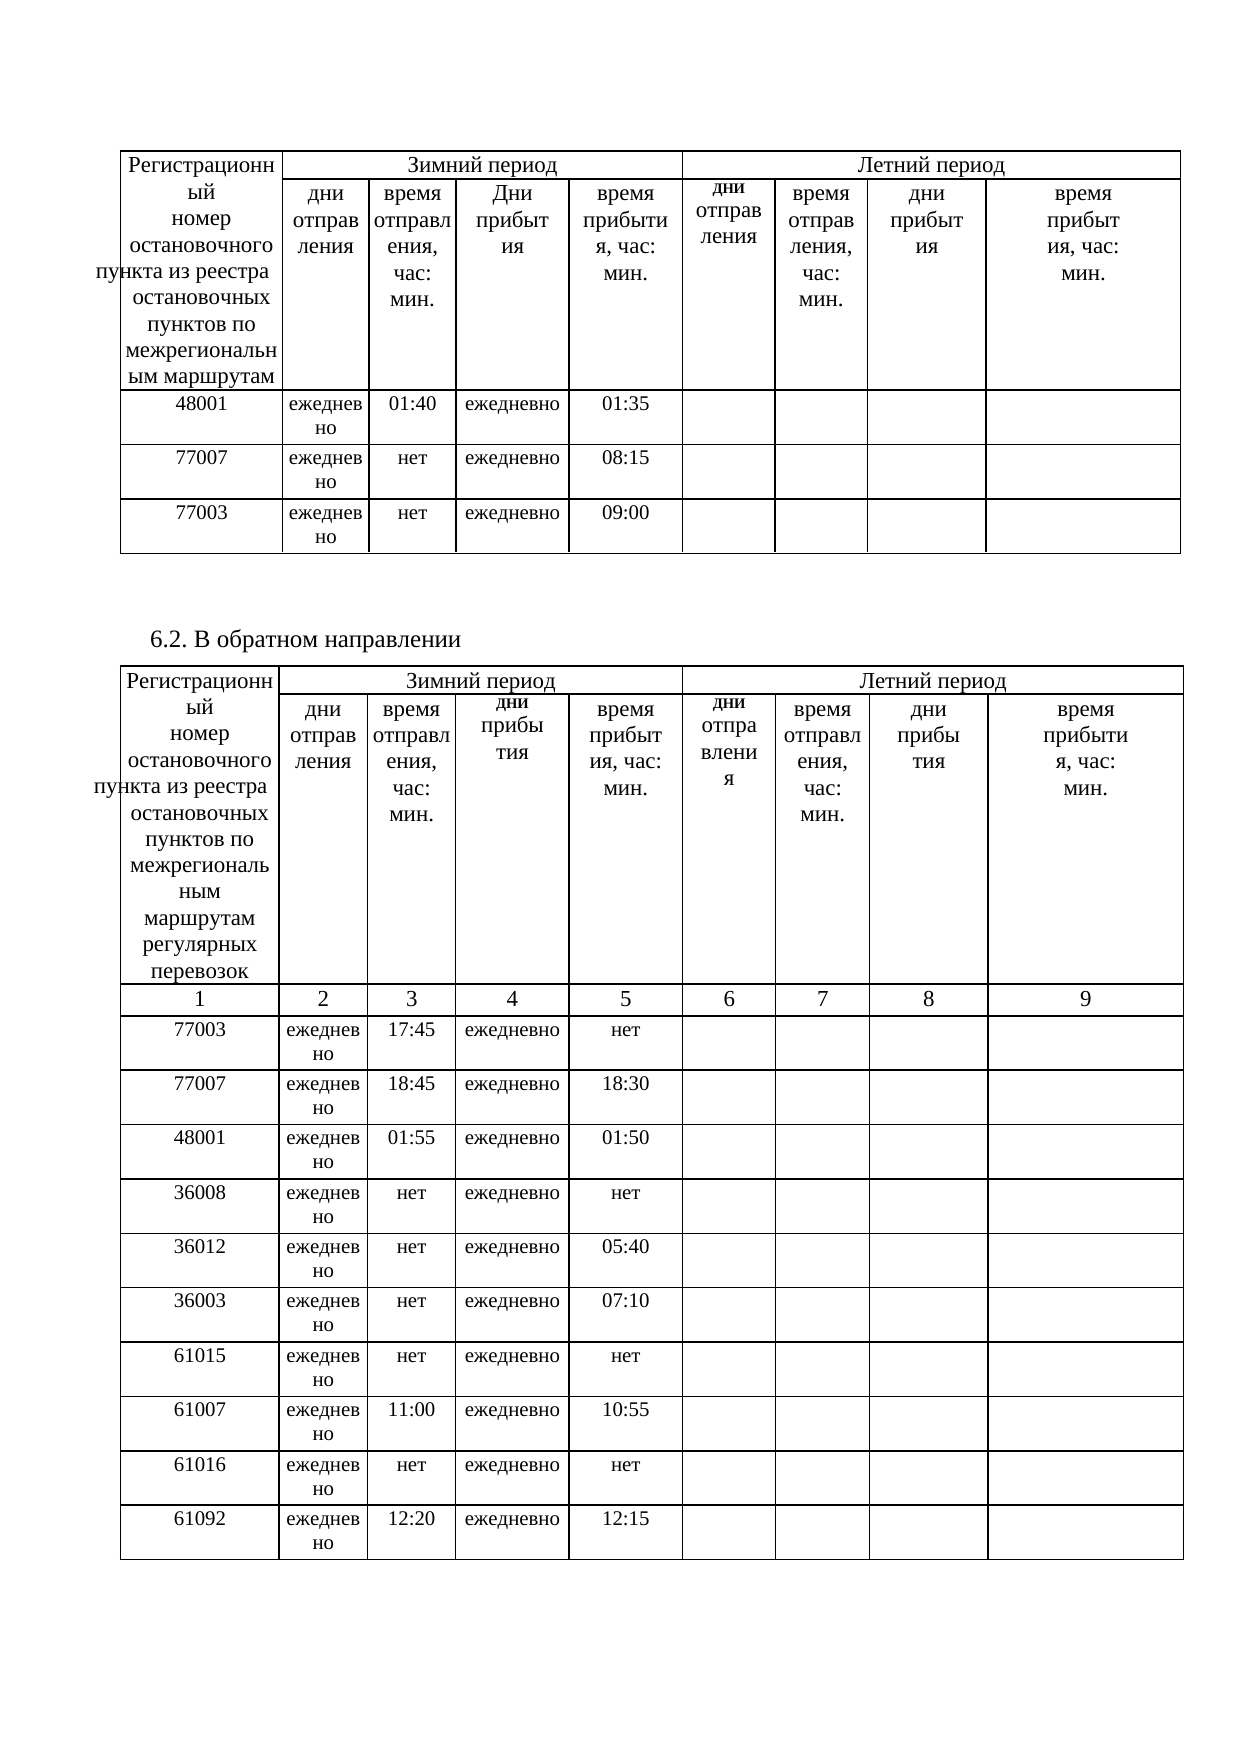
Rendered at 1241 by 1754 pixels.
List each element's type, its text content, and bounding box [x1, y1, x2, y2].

table_cell 10:55 [570, 1397, 682, 1450]
table_cell 08:15 [570, 445, 682, 498]
table_cell [683, 1288, 775, 1341]
table_cell [870, 1397, 987, 1450]
table_cell 09:00 [570, 500, 682, 552]
table_cell [683, 1180, 775, 1232]
table_cell нет [368, 1343, 455, 1396]
table_cell [989, 1125, 1183, 1178]
table_cell ежедневно [283, 391, 368, 444]
table_cell [870, 1506, 987, 1559]
table_cell 77007 [121, 1071, 278, 1124]
table_cell ежедневно [456, 1071, 568, 1124]
table_cell [989, 1017, 1183, 1069]
table_cell [987, 391, 1180, 444]
table_cell [870, 1343, 987, 1396]
table_cell ДНИ отпра влени я [683, 695, 775, 983]
table_cell 05:40 [570, 1234, 682, 1287]
table_cell [868, 391, 985, 444]
table_cell 77003 [121, 1017, 278, 1069]
table_cell ежедневно [456, 1452, 568, 1504]
table_cell ежедневно [280, 1343, 367, 1396]
table_cell время отправл ения, час: мин. [776, 695, 869, 983]
table_cell 48001 [121, 391, 282, 444]
table_cell [776, 445, 867, 498]
table_cell ежедневно [456, 1288, 568, 1341]
table_cell нет [370, 445, 455, 498]
table_cell ежедневно [280, 1288, 367, 1341]
table_cell [870, 1017, 987, 1069]
table_cell 7 [776, 985, 869, 1015]
table_cell ежедневно [280, 1397, 367, 1450]
table_cell [683, 1397, 775, 1450]
table_cell 61007 [121, 1397, 278, 1450]
table_header Летний период [683, 152, 1180, 178]
table_cell нет [368, 1234, 455, 1287]
table_cell 2 [280, 985, 367, 1015]
table_cell ДНИ отправ ления [683, 180, 774, 389]
table_cell дни прибыт ия [868, 180, 985, 389]
table_cell нет [368, 1288, 455, 1341]
table_cell время прибыти я, час: мин. [570, 180, 682, 389]
table_cell время отправл ения, час: мин. [368, 695, 455, 983]
table_cell [683, 391, 774, 444]
table_cell время прибыт ия, час: мин. [570, 695, 682, 983]
table_cell ДНИ прибы тия [456, 695, 568, 983]
table_cell 4 [456, 985, 568, 1015]
table_cell 8 [870, 985, 987, 1015]
table_cell [776, 500, 867, 552]
table_cell [989, 1180, 1183, 1232]
table_cell [776, 1017, 869, 1069]
table_cell [870, 1071, 987, 1124]
table_cell [989, 1288, 1183, 1341]
table_cell ежедневно [280, 1180, 367, 1232]
table_cell ежедневно [456, 1017, 568, 1069]
table_cell [870, 1288, 987, 1341]
table_cell [989, 1071, 1183, 1124]
table_cell ежедневно [457, 445, 568, 498]
table_cell [683, 1017, 775, 1069]
table_header Регистрационный номер остановочного пункта из реестра остановочных пунктов по межрегиональным маршрутам регулярных перевозок [121, 152, 282, 389]
table_cell ежедневно [456, 1397, 568, 1450]
table_cell нет [570, 1017, 682, 1069]
table_cell 6 [683, 985, 775, 1015]
table_cell [989, 1452, 1183, 1504]
table_cell [776, 1343, 869, 1396]
table_cell ежедневно [456, 1125, 568, 1178]
table_cell [776, 1071, 869, 1124]
table_cell 12:20 [368, 1506, 455, 1559]
table_cell [870, 1452, 987, 1504]
table_cell [989, 1397, 1183, 1450]
table_cell [989, 1343, 1183, 1396]
table_cell [776, 391, 867, 444]
table_cell 61015 [121, 1343, 278, 1396]
table_cell нет [570, 1343, 682, 1396]
table_cell ежедневно [456, 1506, 568, 1559]
table_cell 07:10 [570, 1288, 682, 1341]
table_cell ежедневно [280, 1125, 367, 1178]
table_cell ежедневно [456, 1180, 568, 1232]
table_cell 77007 [121, 445, 282, 498]
table_cell [776, 1397, 869, 1450]
table_cell ежедневно [456, 1343, 568, 1396]
table_cell ежедневно [280, 1234, 367, 1287]
table_cell [868, 445, 985, 498]
table_cell 36003 [121, 1288, 278, 1341]
table_cell [987, 445, 1180, 498]
table_cell ежедневно [280, 1452, 367, 1504]
table_cell [870, 1180, 987, 1232]
table_cell 36008 [121, 1180, 278, 1232]
table_cell 01:50 [570, 1125, 682, 1178]
table_cell [683, 445, 774, 498]
table_cell ежедневно [283, 500, 368, 552]
table_cell время прибыт ия, час: мин. [987, 180, 1180, 389]
table_header Регистрационный номер остановочного пункта из реестра остановочных пунктов по межрегиональным маршрутам регулярных перевозок [121, 667, 278, 983]
table_cell [776, 1452, 869, 1504]
table_cell 12:15 [570, 1506, 682, 1559]
table_cell [870, 1125, 987, 1178]
table_cell нет [570, 1452, 682, 1504]
table_cell ежедневно [457, 500, 568, 552]
table_cell [989, 1234, 1183, 1287]
table_cell [683, 1234, 775, 1287]
table_cell ежедневно [457, 391, 568, 444]
table_cell [776, 1125, 869, 1178]
table_cell [683, 1071, 775, 1124]
table_cell нет [570, 1180, 682, 1232]
table_cell [683, 1452, 775, 1504]
table_cell 01:35 [570, 391, 682, 444]
table_cell [683, 1343, 775, 1396]
table_cell 01:40 [370, 391, 455, 444]
table_header Зимний период [280, 667, 682, 693]
table_cell [776, 1506, 869, 1559]
table_cell время отправл ения, час: мин. [370, 180, 455, 389]
table_cell Дни прибыт ия [457, 180, 568, 389]
table_cell [868, 500, 985, 552]
table_cell время отправ ления, час: мин. [776, 180, 867, 389]
table_cell [989, 1506, 1183, 1559]
table_cell [683, 1125, 775, 1178]
table_cell [870, 1234, 987, 1287]
table_cell дни прибы тия [870, 695, 987, 983]
table_cell 61016 [121, 1452, 278, 1504]
text 6.2. В обратном направлении [150, 624, 1090, 653]
table_cell 36012 [121, 1234, 278, 1287]
table_cell 18:30 [570, 1071, 682, 1124]
table_cell дни отправ ления [283, 180, 368, 389]
table_cell ежедневно [280, 1017, 367, 1069]
table_cell время прибыти я, час: мин. [989, 695, 1183, 983]
table_cell нет [368, 1180, 455, 1232]
table_cell ежедневно [280, 1506, 367, 1559]
table_cell [776, 1234, 869, 1287]
table_cell 11:00 [368, 1397, 455, 1450]
table_cell дни отправ ления [280, 695, 367, 983]
table_cell [987, 500, 1180, 552]
table_cell [683, 500, 774, 552]
table_cell ежедневно [456, 1234, 568, 1287]
table_cell [776, 1288, 869, 1341]
table_cell 01:55 [368, 1125, 455, 1178]
table_cell 48001 [121, 1125, 278, 1178]
table_header Зимний период [283, 152, 682, 178]
table_cell нет [370, 500, 455, 552]
table_cell [683, 1506, 775, 1559]
table_cell 5 [570, 985, 682, 1015]
table_cell 17:45 [368, 1017, 455, 1069]
table_cell 18:45 [368, 1071, 455, 1124]
table_cell ежедневно [280, 1071, 367, 1124]
table_cell ежедневно [283, 445, 368, 498]
table_cell нет [368, 1452, 455, 1504]
table_cell [776, 1180, 869, 1232]
table_header Летний период [683, 667, 1183, 693]
table_cell 61092 [121, 1506, 278, 1559]
table_cell 3 [368, 985, 455, 1015]
table_cell 1 [121, 985, 278, 1015]
table_cell 9 [989, 985, 1183, 1015]
table_cell 77003 [121, 500, 282, 552]
